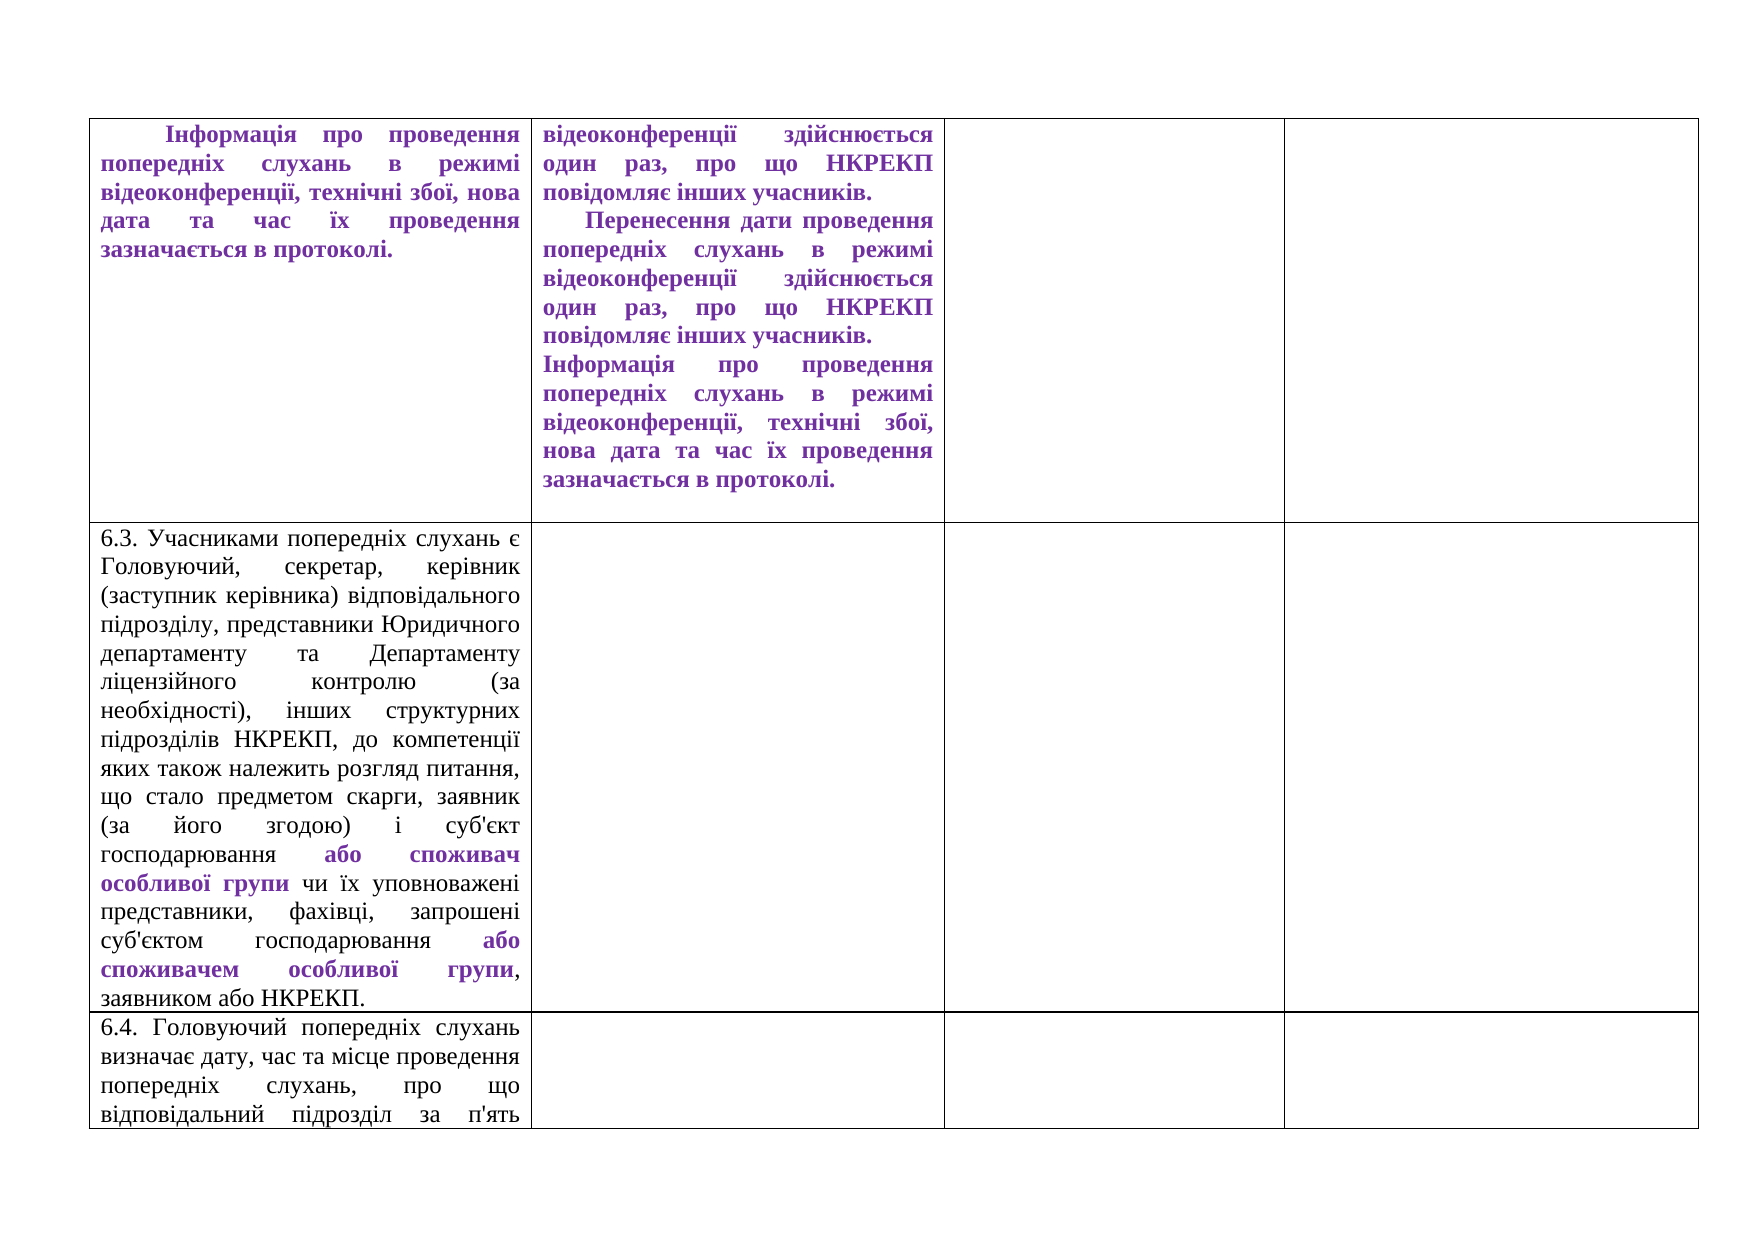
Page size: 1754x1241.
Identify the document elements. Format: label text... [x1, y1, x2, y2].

table_cell 6.3. Учасниками попередніх слухань є Головуючий, секретар, керівник (заступник керівника) відповідального підрозділу, представники Юридичного департаменту та Департаменту ліцензійного контролю (за необхідності), інших структурних підрозділів НКРЕКП, до компетенції яких також належить розгляд питання, що стало предметом скарги, заявник (за його згодою) і суб'єкт господарювання або споживач особливої групи чи їх уповноважені представники, фахівці, запрошені суб'єктом господарювання або споживачем особливої групи, заявником або НКРЕКП. [90, 523, 531, 1011]
table_cell [532, 1013, 944, 1127]
table_cell [532, 523, 944, 1011]
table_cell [90, 119, 531, 522]
table_cell [1285, 1013, 1698, 1127]
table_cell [1285, 119, 1698, 522]
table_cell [90, 1013, 531, 1127]
table_cell [945, 523, 1284, 1011]
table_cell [945, 119, 1284, 522]
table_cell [532, 119, 944, 522]
table_cell [1285, 523, 1698, 1011]
table_cell [945, 1013, 1284, 1127]
